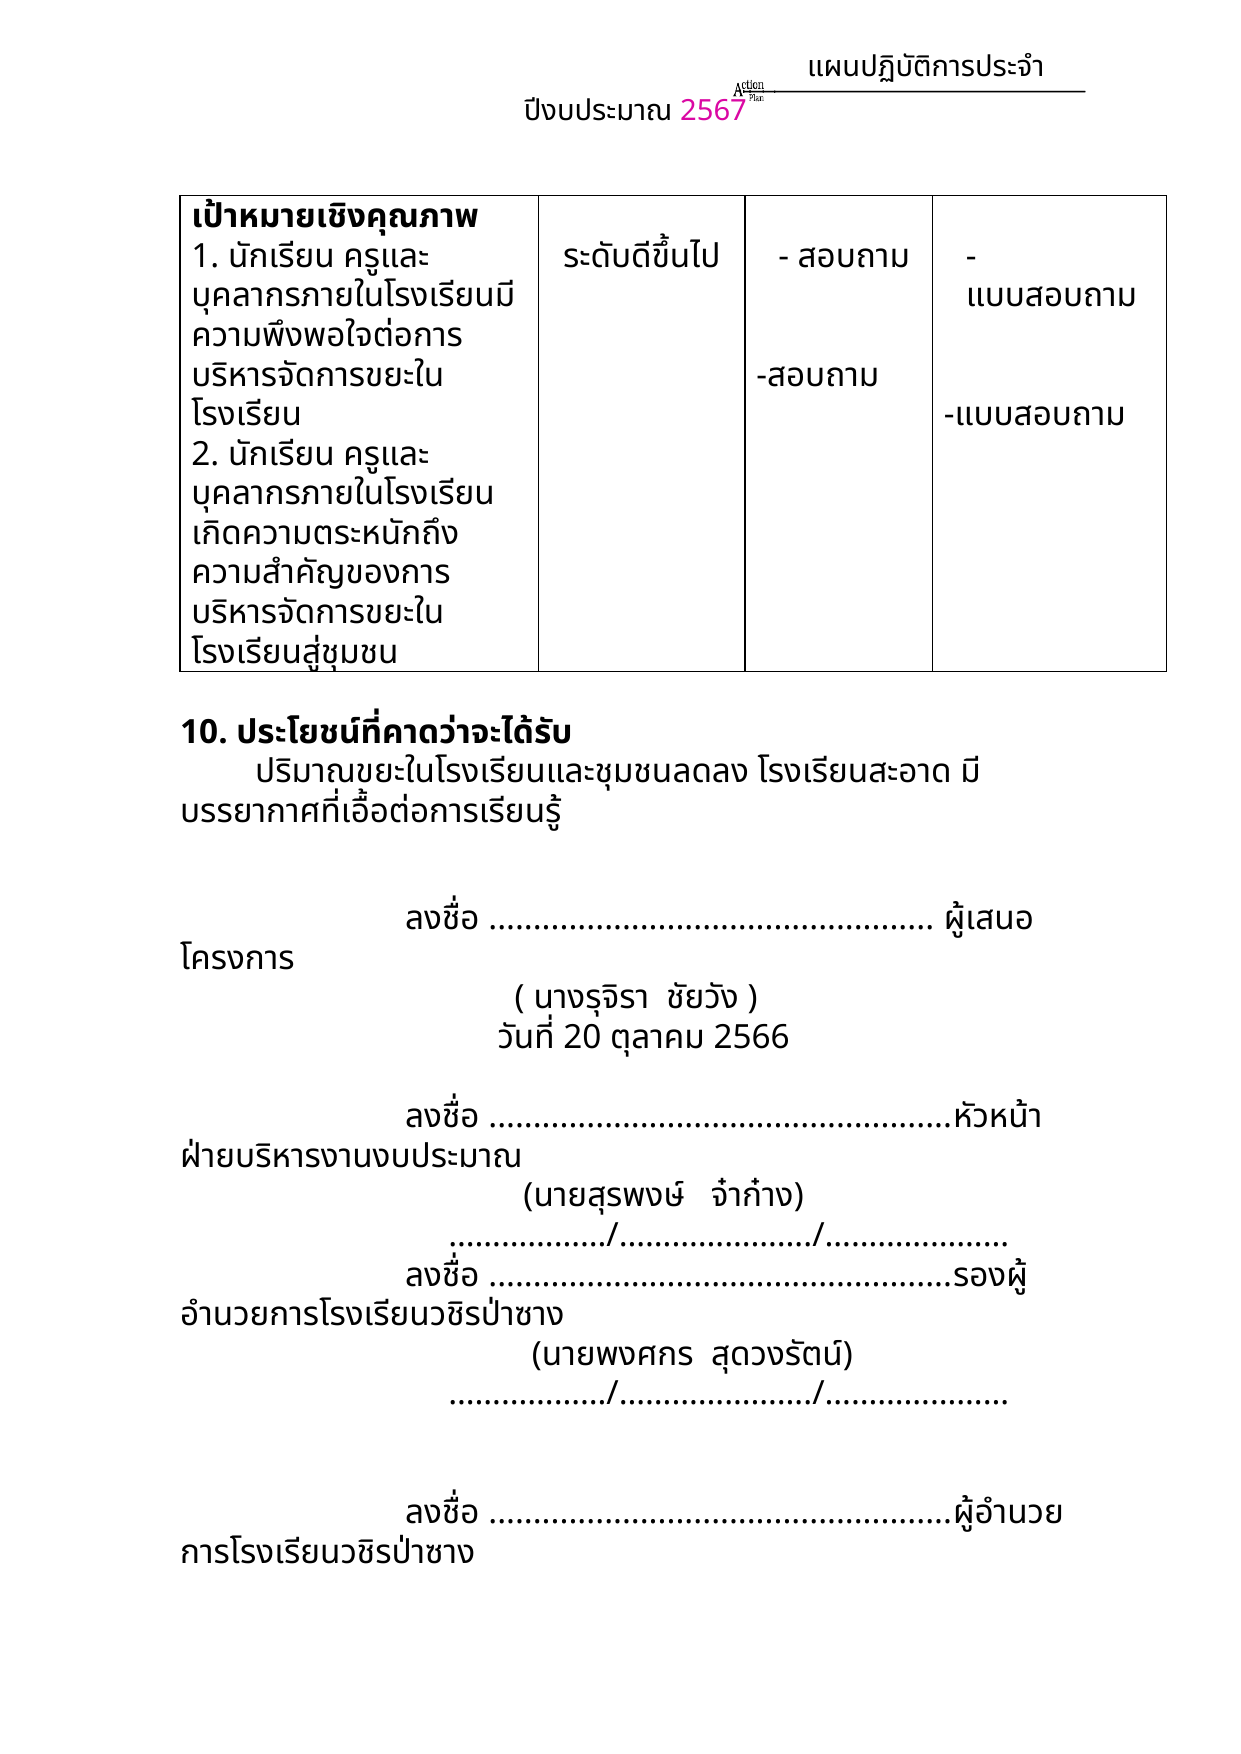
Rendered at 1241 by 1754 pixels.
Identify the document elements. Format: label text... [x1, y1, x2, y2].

table_cell เป้าหมายเชิงคุณภาพ 1. นักเรียน ครูและบุคลากรภายในโรงเรียนมีความพึงพอใจต่อการบริหารจัดการขยะในโรงเรียน 2. นักเรียน ครูและบุคลากรภายในโรงเรียนเกิดความตระหนักถึงความสำคัญของการบริหารจัดการขยะในโรงเรียนสู่ชุมชน [181, 196, 538, 671]
table_cell ระดับดีขึ้นไป [539, 196, 744, 671]
text ปริมาณขยะในโรงเรียนและชุมชนลดลง โรงเรียนสะอาด มีบรรยากาศที่เอื้อต่อการเรียนรู้ [180, 751, 1090, 830]
table_cell - สอบถาม -สอบถาม [746, 196, 932, 671]
list วันที่ 20 ตุลาคม 2566 [180, 1017, 1090, 1056]
list ลงชื่อ ....................................................รองผู้อำนวยการโรงเรียนวชิรป่าซาง [180, 1254, 1090, 1333]
list ลงชื่อ ....................................................ผู้อำนวยการโรงเรียนวชิรป่าซาง [180, 1492, 1090, 1571]
list ลงชื่อ .................................................. ผู้เสนอโครงการ [180, 898, 1090, 977]
text 10. ประโยชน์ที่คาดว่าจะได้รับ [180, 712, 1090, 751]
list ( นางรุจิรา ชัยวัง ) [180, 977, 1090, 1017]
table_cell - แบบสอบถาม -แบบสอบถาม [933, 196, 1166, 671]
list ลงชื่อ ....................................................หัวหน้าฝ่ายบริหารงานงบประมาณ [180, 1096, 1090, 1175]
list (นายสุรพงษ์ จ๋าก๋าง) [180, 1175, 1090, 1215]
list ………………/…………………./………………… [180, 1215, 1090, 1254]
list (นายพงศกร สุดวงรัตน์) [180, 1333, 1090, 1373]
picture [721, 76, 1088, 107]
list ………………/…………………./………………… [180, 1373, 1090, 1413]
